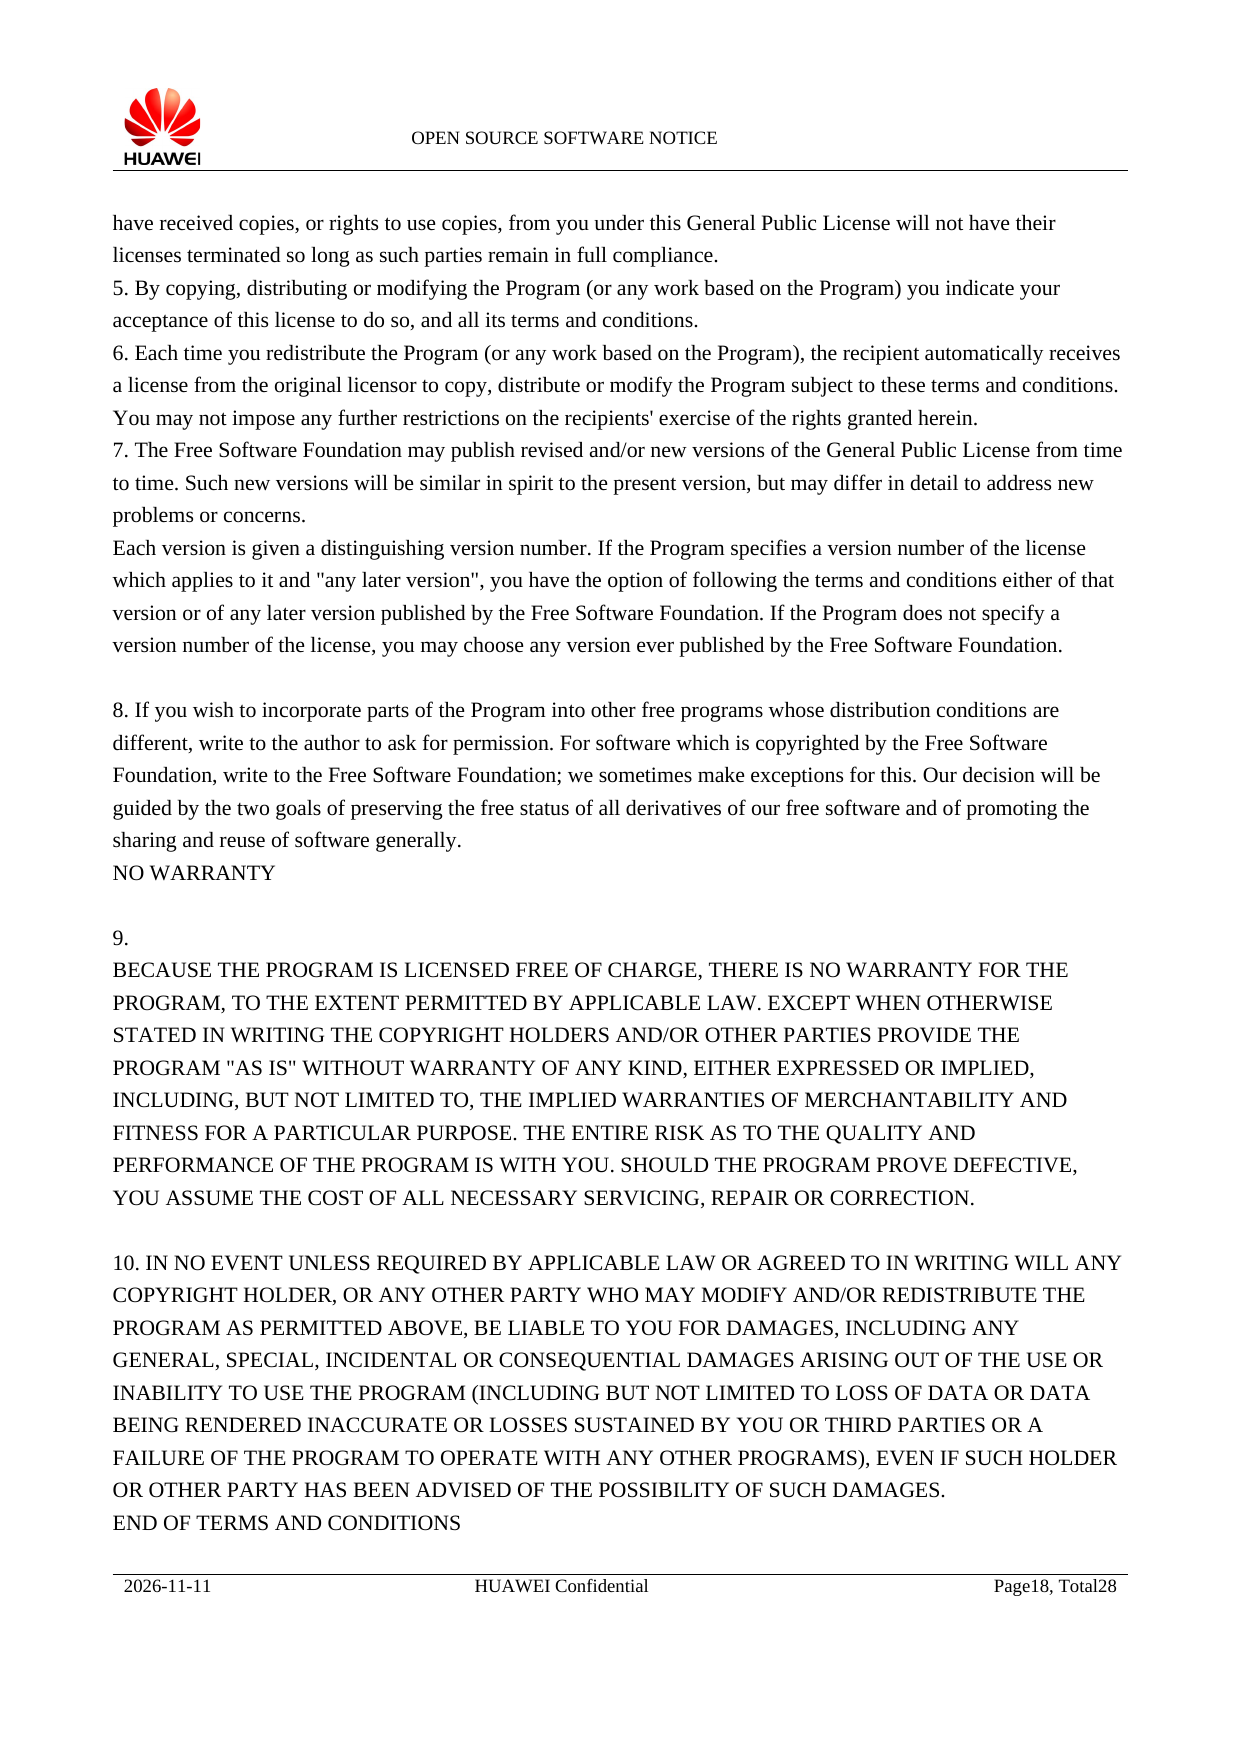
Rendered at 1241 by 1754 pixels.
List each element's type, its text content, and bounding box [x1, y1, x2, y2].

picture [124, 88, 201, 165]
